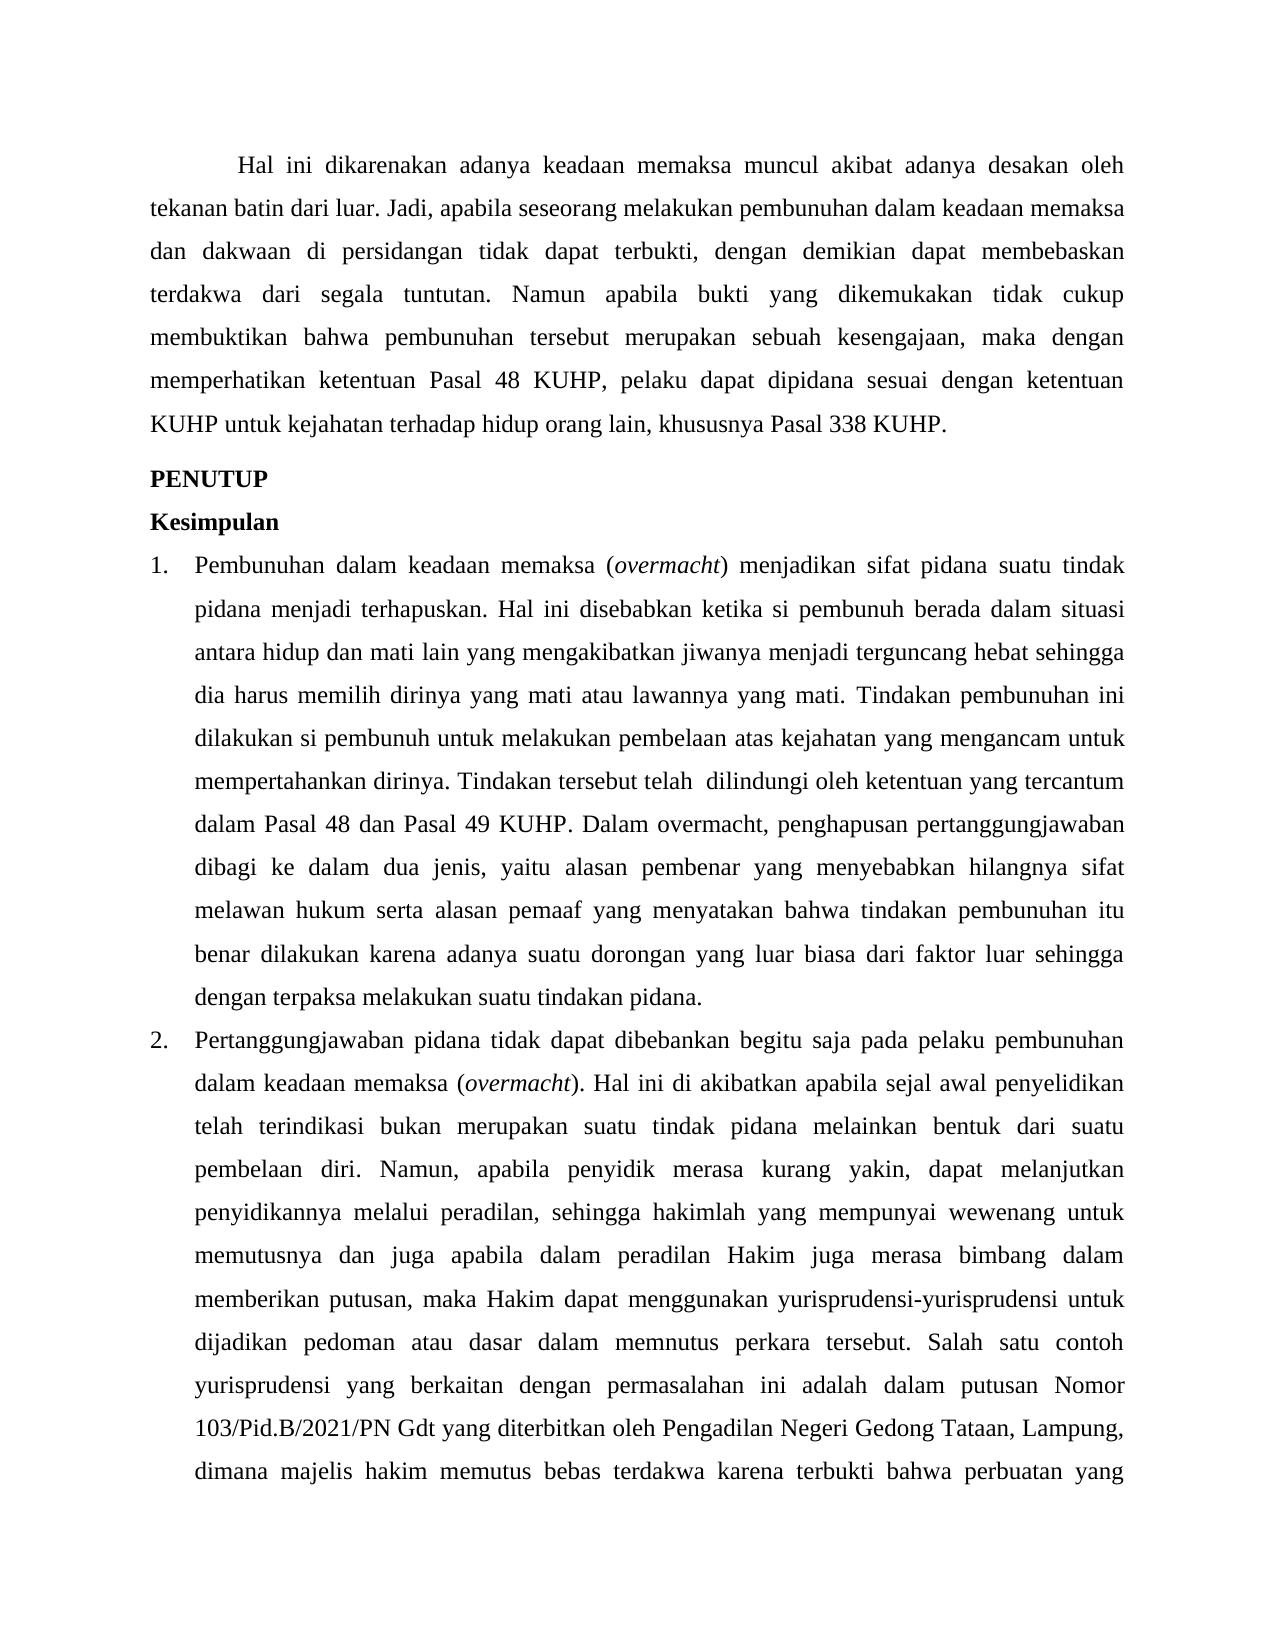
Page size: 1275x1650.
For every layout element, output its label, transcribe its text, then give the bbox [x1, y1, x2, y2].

text Hal ini dikarenakan adanya keadaan memaksa muncul akibat adanya desakan oleh tekanan batin dari luar. Jadi, apabila seseorang melakukan pembunuhan dalam keadaan memaksa dan dakwaan di persidangan tidak dapat terbukti, dengan demikian dapat membebaskan terdakwa dari segala tuntutan. Namun apabila bukti yang dikemukakan tidak cukup membuktikan bahwa pembunuhan tersebut merupakan sebuah kesengajaan, maka dengan memperhatikan ketentuan Pasal 48 KUHP, pelaku dapat dipidana sesuai dengan ketentuan KUHP untuk kejahatan terhadap hidup orang lain, khususnya Pasal 338 KUHP. [150, 150, 1125, 437]
text PENUTUP [150, 464, 1125, 493]
text Kesimpulan [150, 507, 1125, 536]
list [150, 1025, 1125, 1485]
list Pembunuhan dalam keadaan memaksa (overmacht) menjadikan sifat pidana suatu tindak pidana menjadi terhapuskan. Hal ini disebabkan ketika si pembunuh berada dalam situasi antara hidup dan mati lain yang mengakibatkan jiwanya menjadi terguncang hebat sehingga dia harus memilih dirinya yang mati atau lawannya yang mati. Tindakan pembunuhan ini dilakukan si pembunuh untuk melakukan pembelaan atas kejahatan yang mengancam untuk mempertahankan dirinya. Tindakan tersebut telah dilindungi oleh ketentuan yang tercantum dalam Pasal 48 dan Pasal 49 KUHP. Dalam overmacht, penghapusan pertanggungjawaban dibagi ke dalam dua jenis, yaitu alasan pembenar yang menyebabkan hilangnya sifat melawan hukum serta alasan pemaaf yang menyatakan bahwa tindakan pembunuhan itu benar dilakukan karena adanya suatu dorongan yang luar biasa dari faktor luar sehingga dengan terpaksa melakukan suatu tindakan pidana. [150, 551, 1125, 1011]
